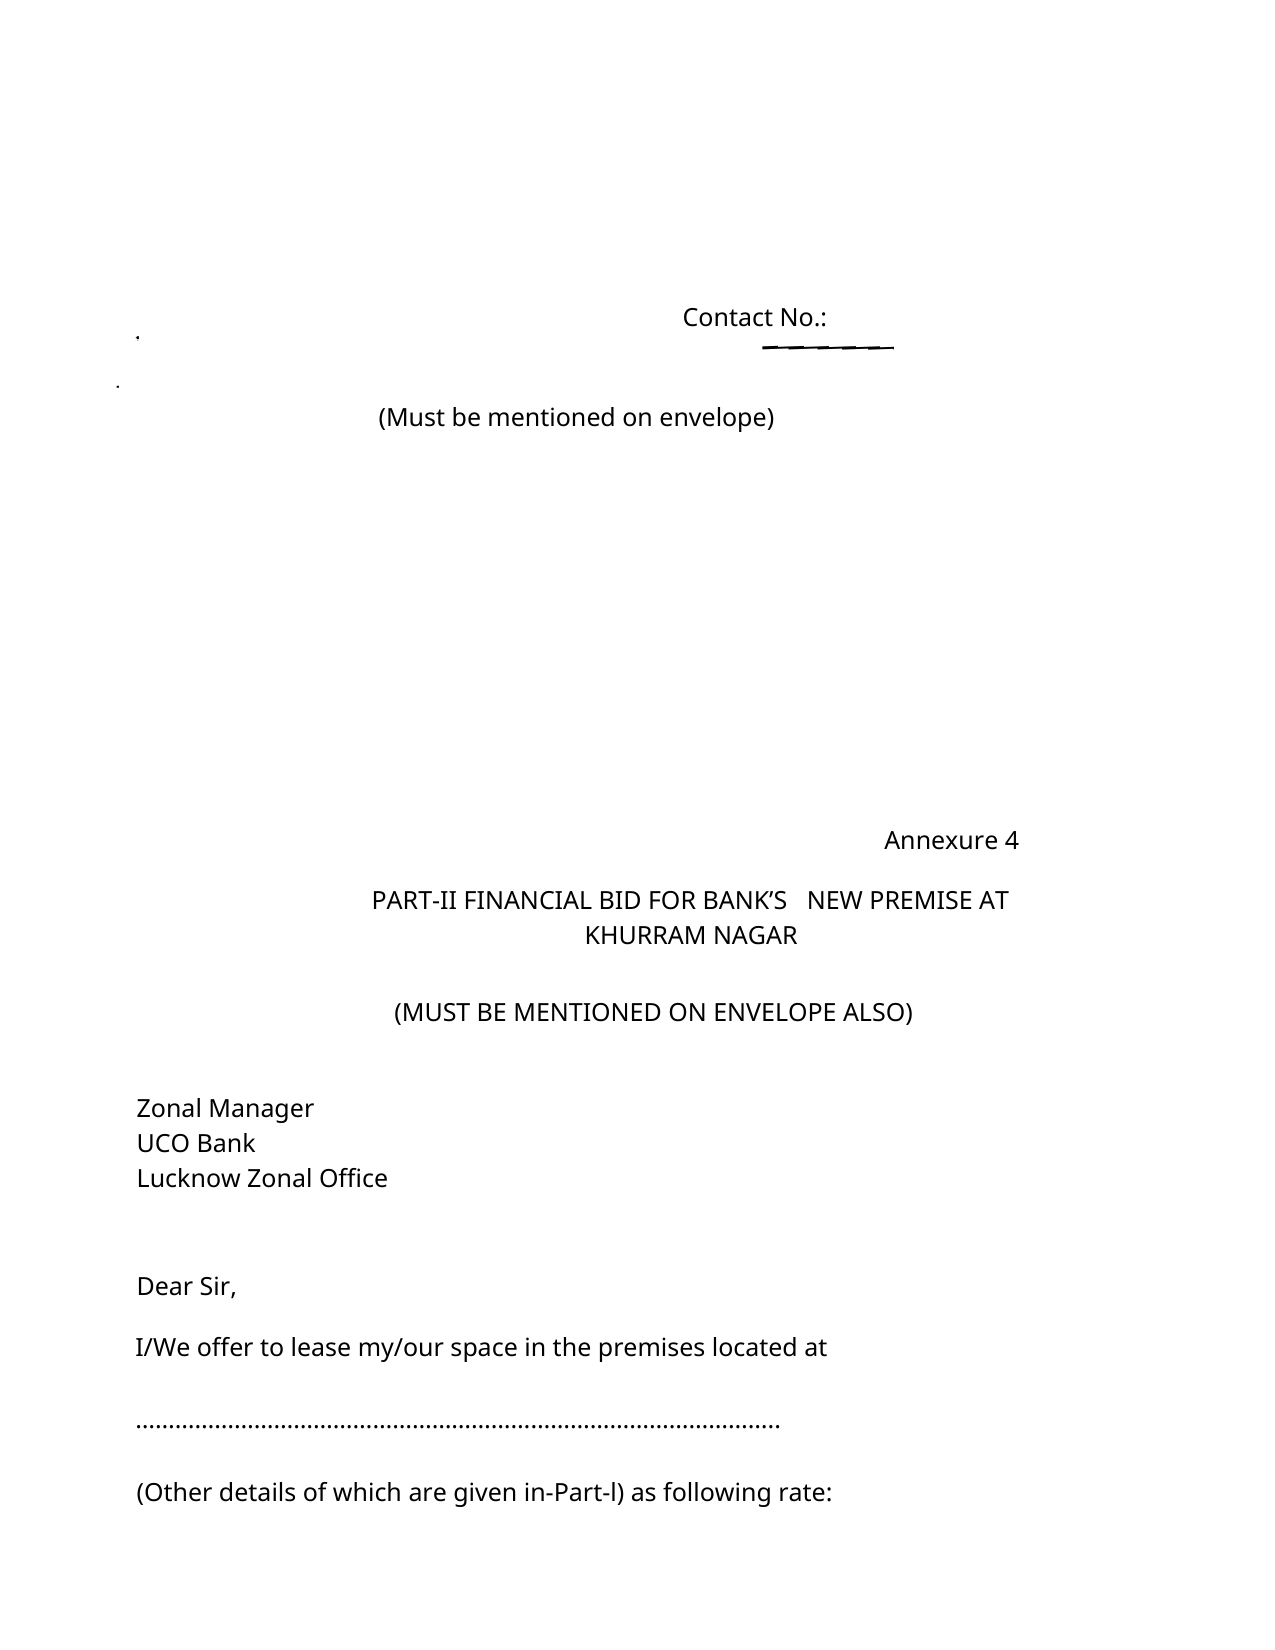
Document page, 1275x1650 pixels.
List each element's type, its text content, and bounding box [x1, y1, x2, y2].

text Zonal Manager [136, 1091, 1017, 1125]
text (Other details of which are given in-Part-l) as following rate: [136, 1474, 1017, 1508]
text Dear Sir, [136, 1269, 1017, 1303]
text UCO Bank [136, 1126, 1017, 1160]
text (MUST BE MENTIONED ON ENVELOPE ALSO) [229, 995, 917, 1029]
text Contact No.: [229, 299, 883, 333]
text Annexure 4 [135, 823, 1019, 857]
text (Must be mentioned on envelope) [135, 399, 1017, 434]
text I/We offer to lease my/our space in the premises located at [135, 1329, 1017, 1363]
text PART-II FINANCIAL BID FOR BANK’S NEW PREMISE AT KHURRAM NAGAR [364, 883, 1017, 952]
picture [762, 345, 894, 350]
text …………………………………………………………………………………….. [135, 1402, 1017, 1436]
text Lucknow Zonal Office [136, 1161, 1017, 1195]
